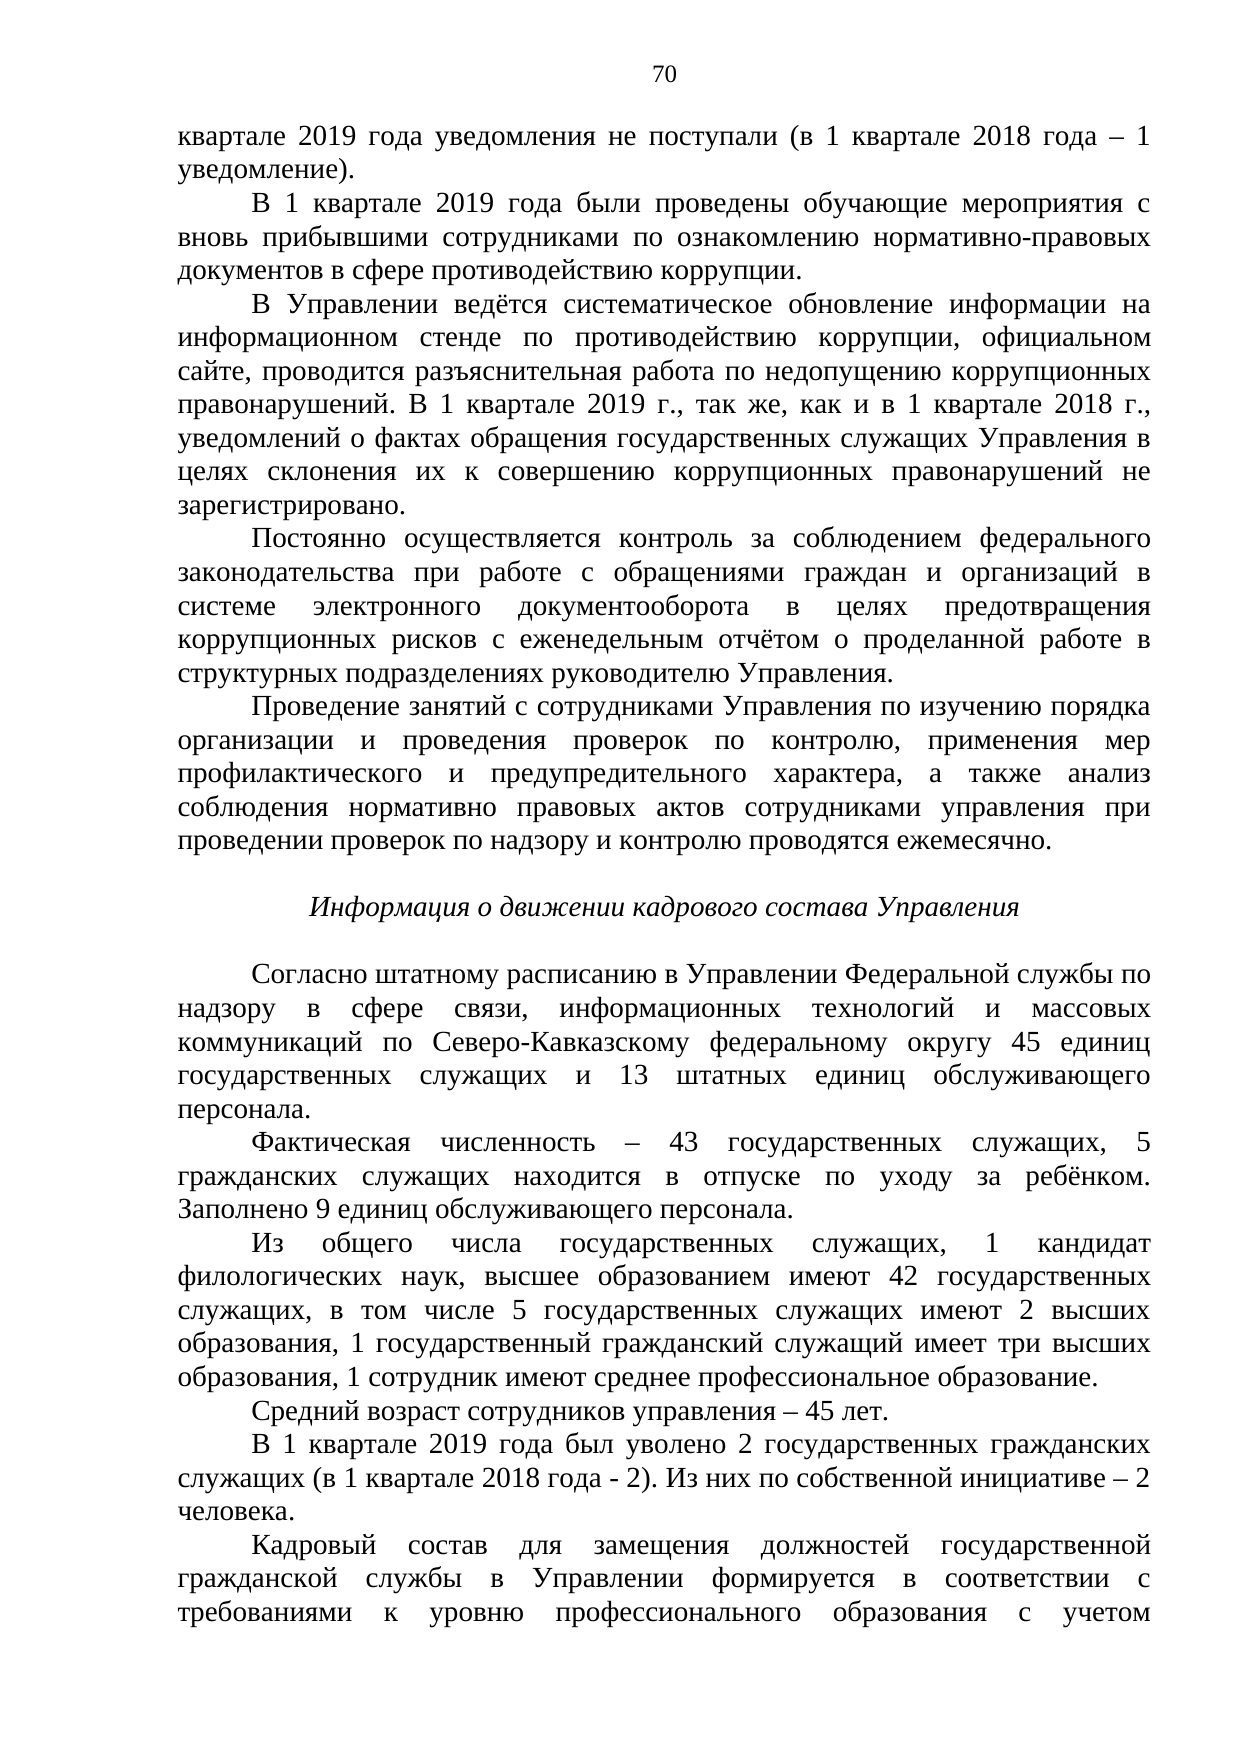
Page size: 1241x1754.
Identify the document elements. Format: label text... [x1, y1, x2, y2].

text В Управлении ведётся систематическое обновление информации на информационном стенде по противодействию коррупции, официальном сайте, проводится разъяснительная работа по недопущению коррупционных правонарушений. В 1 квартале 2019 г., так же, как и в 1 квартале 2018 г., уведомлений о фактах обращения государственных служащих Управления в целях склонения их к совершению коррупционных правонарушений не зарегистрировано. [177, 286, 1152, 521]
text Средний возраст сотрудников управления – 45 лет. [177, 1393, 1152, 1426]
text Фактическая численность – 43 государственных служащих, 5 гражданских служащих находится в отпуске по уходу за ребёнком. Заполнено 9 единиц обслуживающего персонала. [177, 1124, 1152, 1225]
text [177, 1527, 1152, 1627]
text В 1 квартале 2019 года был уволено 2 государственных гражданских служащих (в 1 квартале 2018 года - 2). Из них по собственной инициативе – 2 человека. [177, 1426, 1152, 1527]
text Из общего числа государственных служащих, 1 кандидат филологических наук, высшее образованием имеют 42 государственных служащих, в том числе 5 государственных служащих имеют 2 высших образования, 1 государственный гражданский служащий имеет три высших образования, 1 сотрудник имеют среднее профессиональное образование. [177, 1225, 1152, 1393]
text Постоянно осуществляется контроль за соблюдением федерального законодательства при работе с обращениями граждан и организаций в системе электронного документооборота в целях предотвращения коррупционных рисков с еженедельным отчётом о проделанной работе в структурных подразделениях руководителю Управления. [177, 521, 1152, 688]
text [177, 118, 1152, 185]
text В 1 квартале 2019 года были проведены обучающие мероприятия с вновь прибывшими сотрудниками по ознакомлению нормативно-правовых документов в сфере противодействию коррупции. [177, 185, 1152, 286]
text Информация о движении кадрового состава Управления [177, 889, 1152, 923]
text Проведение занятий с сотрудниками Управления по изучению порядка организации и проведения проверок по контролю, применения мер профилактического и предупредительного характера, а также анализ соблюдения нормативно правовых актов сотрудниками управления при проведении проверок по надзору и контролю проводятся ежемесячно. [177, 688, 1152, 856]
text Согласно штатному расписанию в Управлении Федеральной службы по надзору в сфере связи, информационных технологий и массовых коммуникаций по Северо-Кавказскому федеральному округу 45 единиц государственных служащих и 13 штатных единиц обслуживающего персонала. [177, 957, 1152, 1124]
